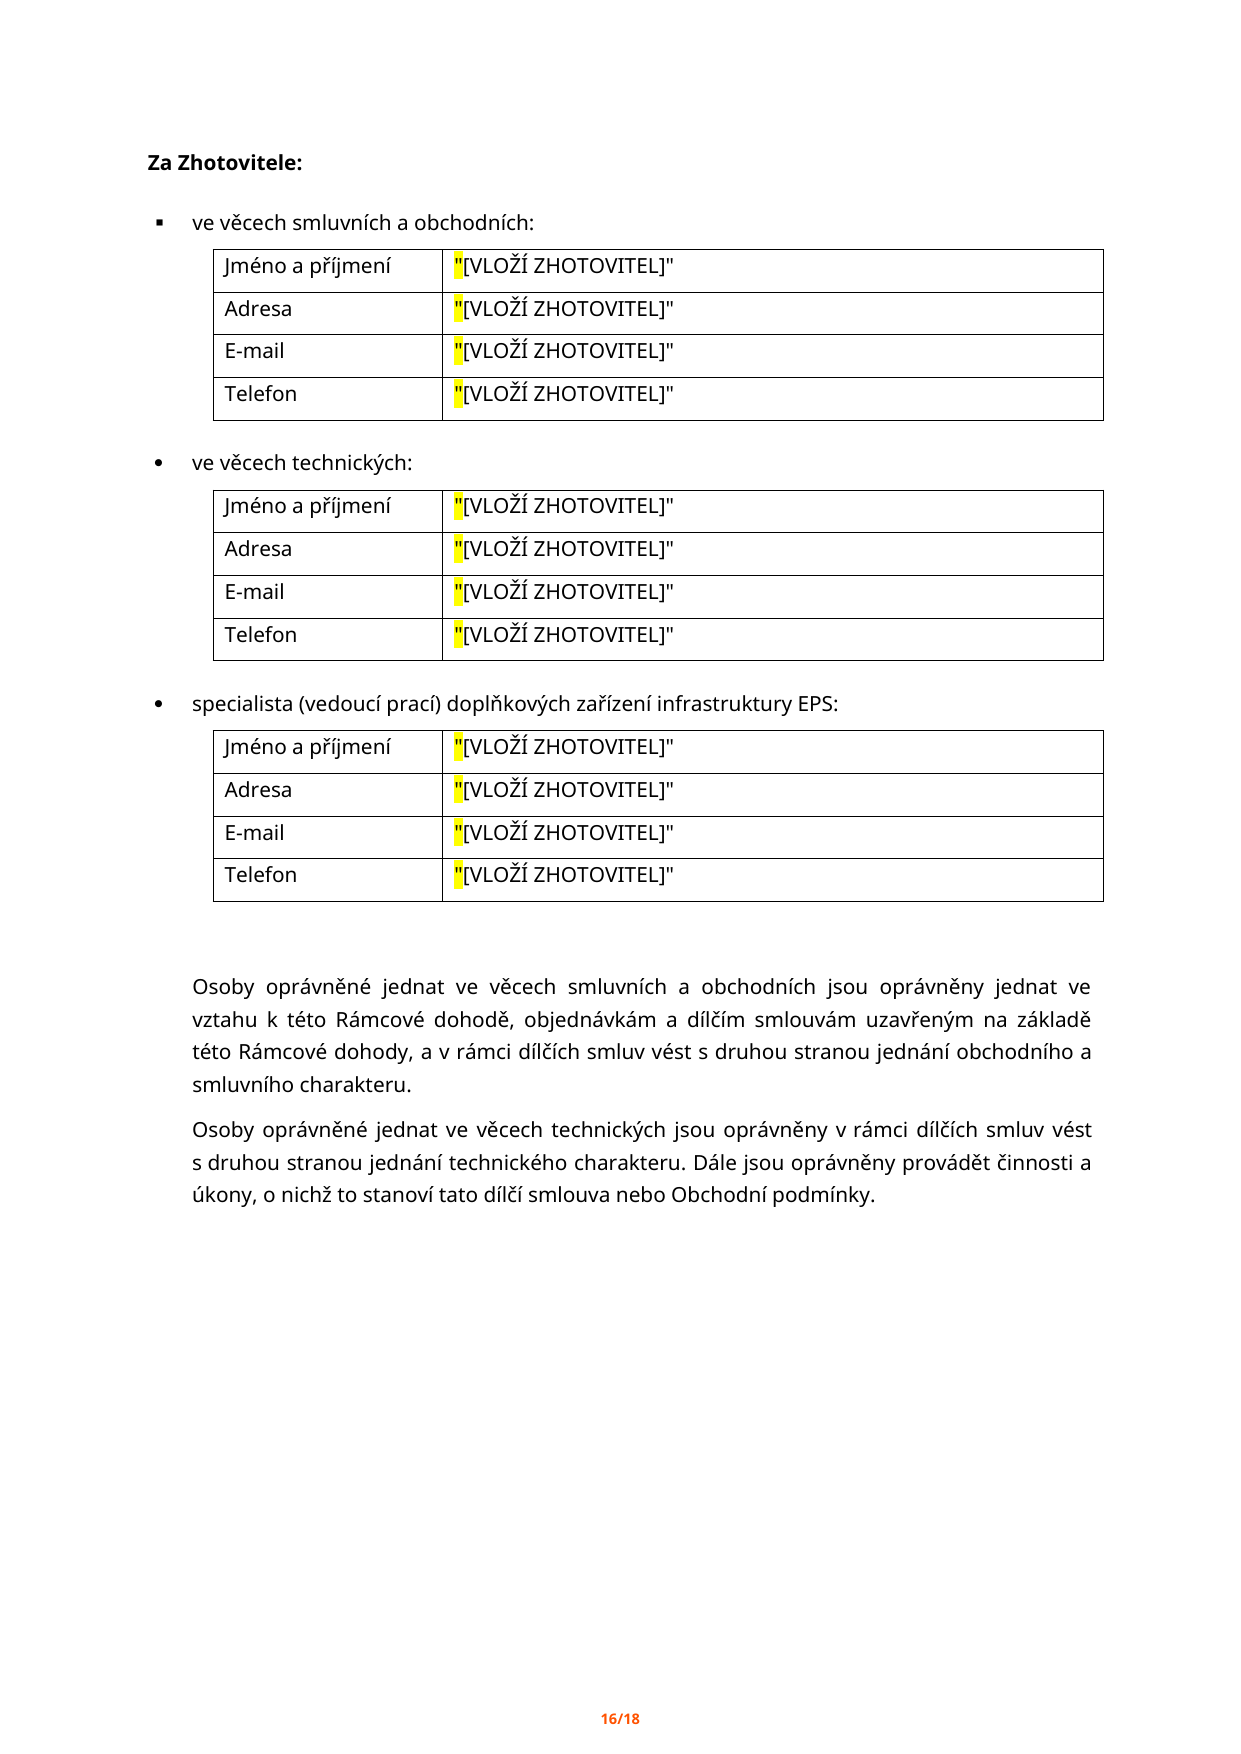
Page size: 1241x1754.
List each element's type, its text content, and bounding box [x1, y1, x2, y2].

table_cell E-mail [214, 335, 442, 377]
table_cell Telefon [214, 859, 442, 901]
table_cell [443, 293, 1103, 334]
table_cell Telefon [214, 378, 442, 420]
table_cell Telefon [214, 619, 442, 660]
table_cell [443, 335, 1103, 377]
table_header Jméno a příjmení [214, 250, 442, 292]
table_cell [443, 774, 1103, 816]
table_header Jméno a příjmení [214, 731, 442, 773]
table_cell E-mail [214, 817, 442, 858]
text Osoby oprávněné jednat ve věcech technických jsou oprávněny v rámci dílčích smluv vést s druhou stranou jednání technického charakteru. Dále jsou oprávněny provádět činnosti a úkony, o nichž to stanoví tato dílčí smlouva nebo Obchodní podmínky. [192, 1115, 1093, 1209]
table_cell [443, 859, 1103, 901]
table_cell Adresa [214, 293, 442, 334]
text Za Zhotovitele: [148, 148, 1093, 176]
table_cell [443, 619, 1103, 660]
list specialista (vedoucí prací) doplňkových zařízení infrastruktury EPS: [155, 686, 1093, 718]
table_header Jméno a příjmení [214, 491, 442, 532]
table_cell [443, 817, 1103, 858]
list ve věcech smluvních a obchodních: [154, 205, 1093, 236]
table_header [443, 491, 1103, 532]
text Osoby oprávněné jednat ve věcech smluvních a obchodních jsou oprávněny jednat ve vztahu k této Rámcové dohodě, objednávkám a dílčím smlouvám uzavřeným na základě této Rámcové dohody, a v rámci dílčích smluv vést s druhou stranou jednání obchodního a smluvního charakteru. [192, 972, 1093, 1098]
table_cell E-mail [214, 576, 442, 618]
list ve věcech technických: [155, 446, 1093, 477]
table_cell [443, 533, 1103, 575]
table_header [443, 731, 1103, 773]
table_cell [443, 378, 1103, 420]
table_header [443, 250, 1103, 292]
table_cell Adresa [214, 774, 442, 816]
table_cell Adresa [214, 533, 442, 575]
table_cell [443, 576, 1103, 618]
